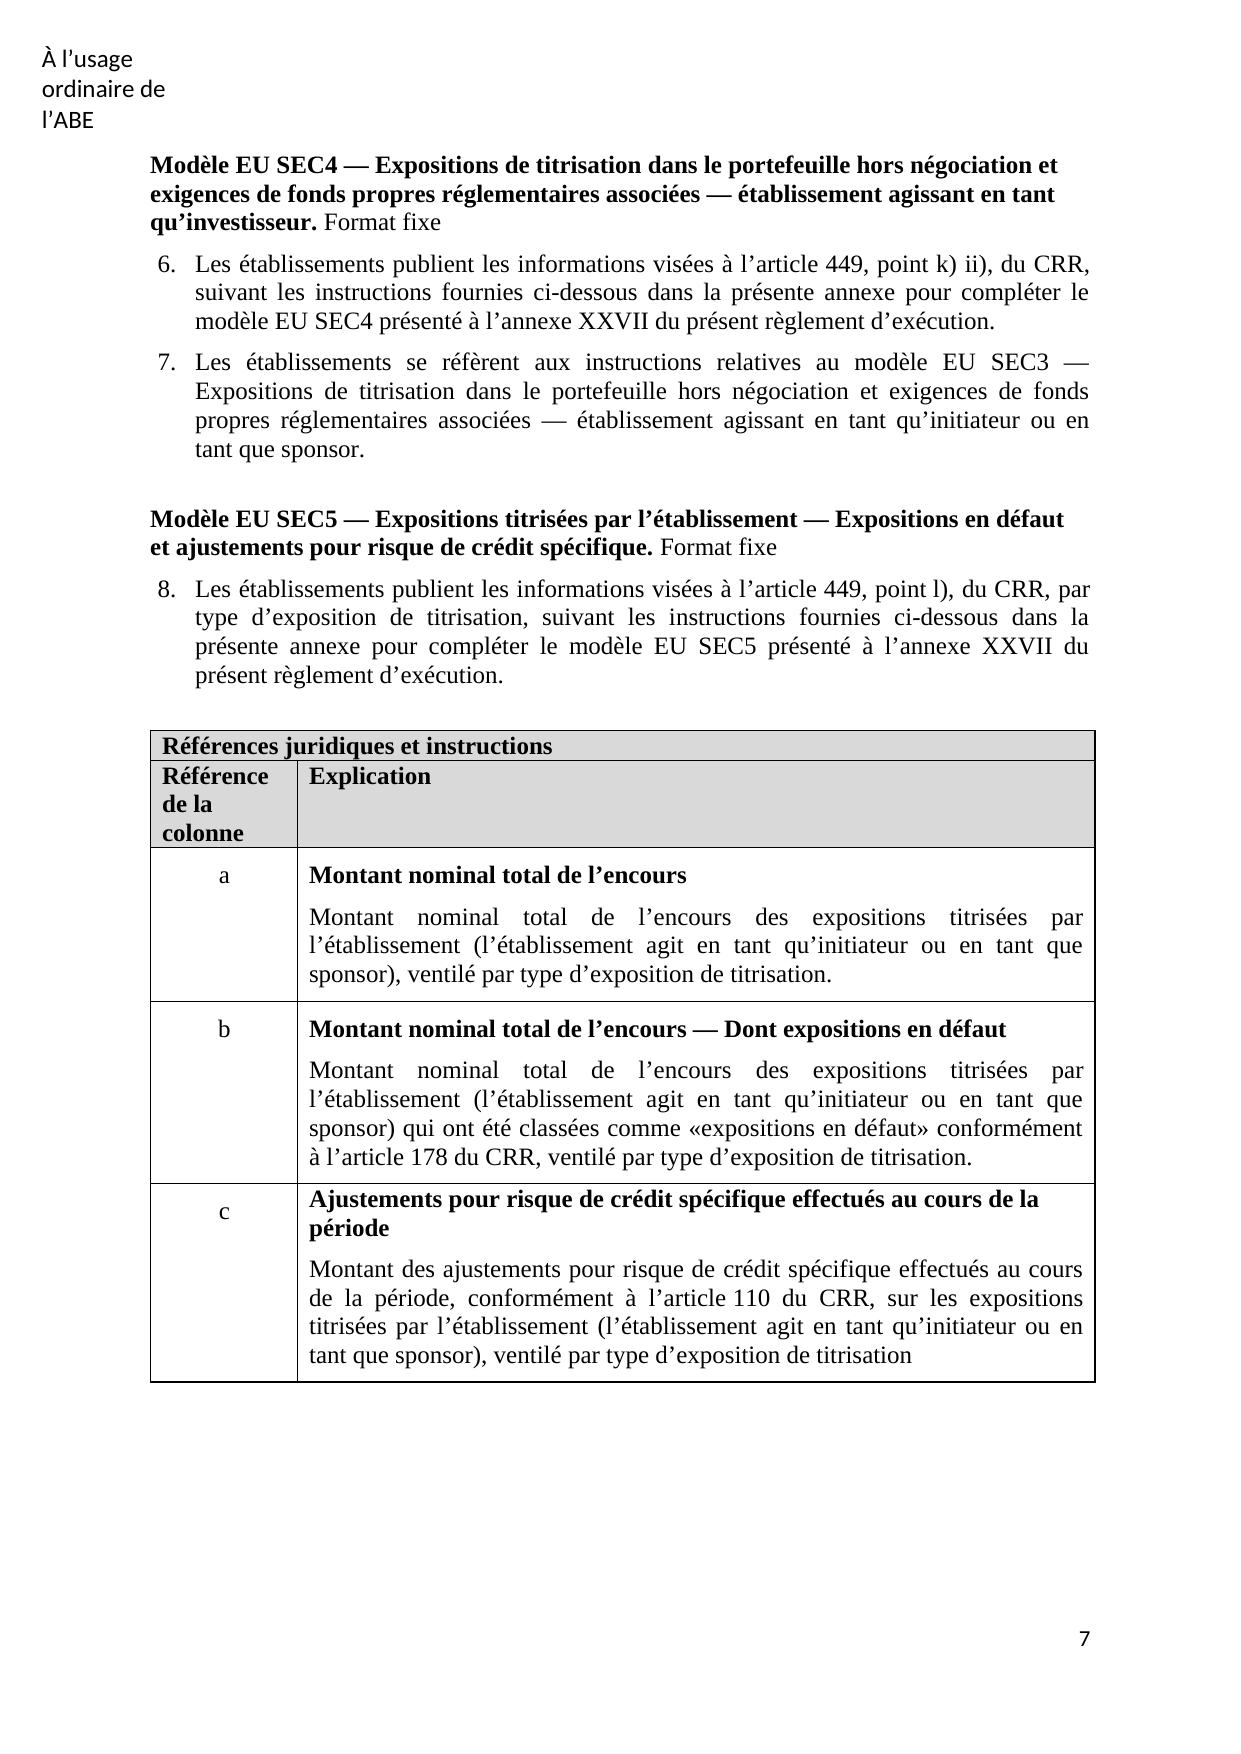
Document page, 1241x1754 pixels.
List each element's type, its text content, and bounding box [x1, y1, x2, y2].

text Modèle EU SEC4 — Expositions de titrisation dans le portefeuille hors négociation et exigences de fonds propres réglementaires associées — établissement agissant en tant qu’investisseur. Format fixe [150, 150, 1090, 236]
table_cell Montant nominal total de l’encours — Dont expositions en défaut Montant nominal total de l’encours des expositions titrisées par l’établissement (l’établissement agit en tant qu’initiateur ou en tant que sponsor) qui ont été classées comme «expositions en défaut» conformément à l’article 178 du CRR, ventilé par type d’exposition de titrisation. [298, 1002, 1094, 1183]
table_cell a [151, 848, 297, 1001]
list Les établissements publient les informations visées à l’article 449, point k) ii), du CRR, suivant les instructions fournies ci-dessous dans la présente annexe pour compléter le modèle EU SEC4 présenté à l’annexe XXVII du présent règlement d’exécution. [157, 249, 1090, 335]
table_cell c [151, 1184, 297, 1381]
list Les établissements se réfèrent aux instructions relatives au modèle EU SEC3 — Expositions de titrisation dans le portefeuille hors négociation et exigences de fonds propres réglementaires associées — établissement agissant en tant qu’initiateur ou en tant que sponsor. [157, 347, 1090, 462]
table_cell Explication [298, 761, 1094, 847]
text Modèle EU SEC5 — Expositions titrisées par l’établissement — Expositions en défaut et ajustements pour risque de crédit spécifique. Format fixe [150, 504, 1090, 561]
table_cell Ajustements pour risque de crédit spécifique effectués au cours de la période Montant des ajustements pour risque de crédit spécifique effectués au cours de la période, conformément à l’article 110 du CRR, sur les expositions titrisées par l’établissement (l’établissement agit en tant qu’initiateur ou en tant que sponsor), ventilé par type d’exposition de titrisation [298, 1184, 1094, 1381]
table_cell b [151, 1002, 297, 1183]
list Les établissements publient les informations visées à l’article 449, point l), du CRR, par type d’exposition de titrisation, suivant les instructions fournies ci-dessous dans la présente annexe pour compléter le modèle EU SEC5 présenté à l’annexe XXVII du présent règlement d’exécution. [157, 574, 1090, 689]
table_header Références juridiques et instructions [151, 731, 1094, 760]
table_cell Montant nominal total de l’encours Montant nominal total de l’encours des expositions titrisées par l’établissement (l’établissement agit en tant qu’initiateur ou en tant que sponsor), ventilé par type d’exposition de titrisation. [298, 848, 1094, 1001]
table_cell Référence de la colonne [151, 761, 297, 847]
